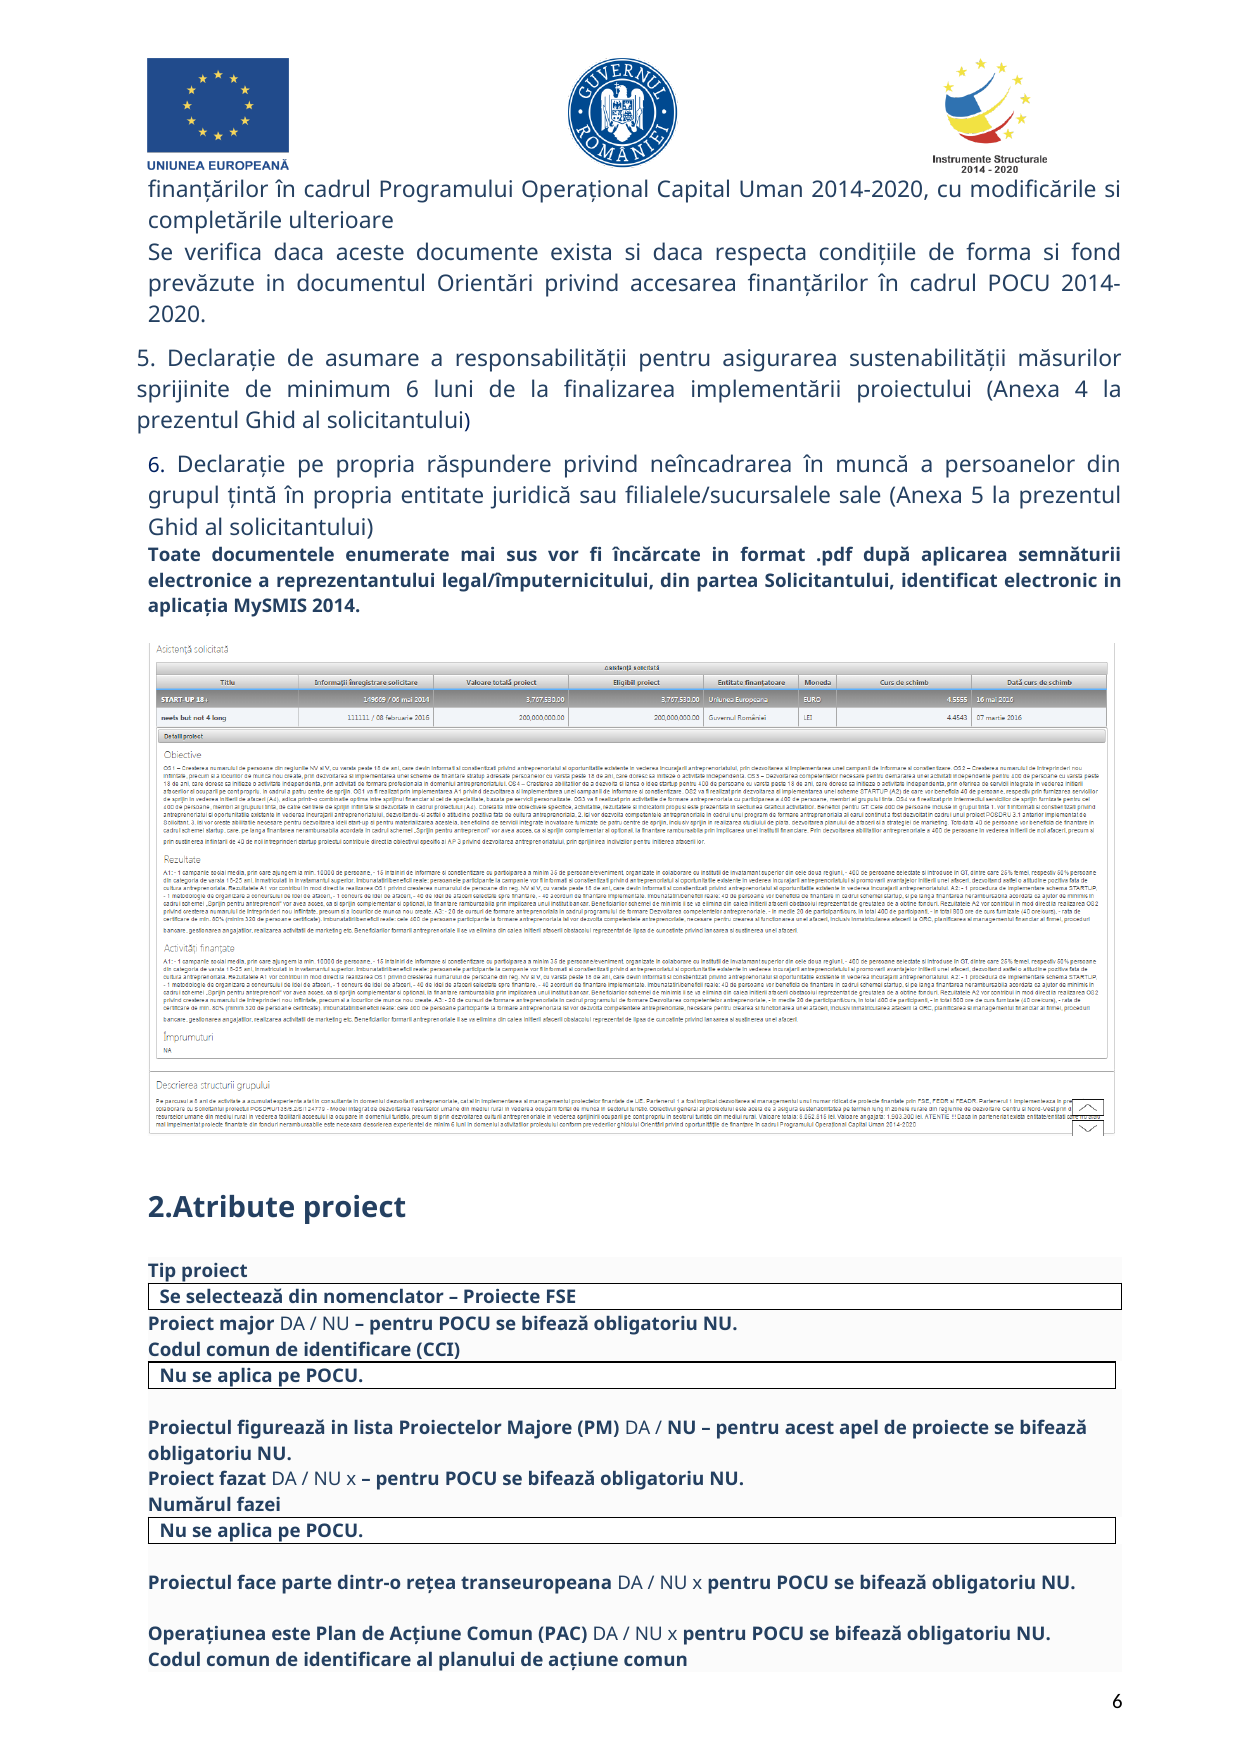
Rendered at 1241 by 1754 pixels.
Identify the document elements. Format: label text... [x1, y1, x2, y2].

text Proiectul face parte dintr-o rețea transeuropeana DA / NU x pentru POCU se bifează obligatoriu NU. [148, 1570, 1122, 1595]
picture [566, 56, 678, 130]
picture [147, 58, 289, 170]
picture [933, 58, 1047, 130]
table_header Nu se aplica pe POCU. [149, 1363, 1115, 1388]
table_header Se selectează din nomenclator – Proiecte FSE [149, 1284, 1121, 1309]
text Tip proiect [148, 1257, 1122, 1283]
table_header Nu se aplica pe POCU. [149, 1518, 1115, 1543]
text Se verifica daca aceste documente exista si daca respecta condițiile de forma si fond prevăzute in documentul Orientări privind accesarea finanțărilor în cadrul POCU 2014-2020. [148, 236, 1122, 329]
list Toate documentele enumerate mai sus vor fi încărcate in format .pdf după aplicarea semnăturii electronice a reprezentantului legal/împuternicitului, din partea Solicitantului, identificat electronic in aplicația MySMIS 2014. [148, 542, 1122, 618]
text Proiect fazat DA / NU x – pentru POCU se bifează obligatoriu NU. [148, 1466, 1122, 1491]
list 5. Declarație de asumare a responsabilității pentru asigurarea sustenabilității măsurilor sprijinite de minimum 6 luni de la finalizarea implementării proiectului (Anexa 4 la prezentul Ghid al solicitantului) [136, 342, 1122, 436]
text Numărul fazei [148, 1491, 1122, 1517]
subtitle 2.Atribute proiect [148, 1186, 1122, 1226]
text Codul comun de identificare al planului de acțiune comun [148, 1646, 1122, 1672]
text Codul comun de identificare (CCI) [423, 1336, 1122, 1361]
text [148, 130, 1122, 236]
text Proiectul figurează in lista Proiectelor Majore (PM) DA / NU – pentru acest apel de proiecte se bifează obligatoriu NU. [148, 1414, 1122, 1466]
picture [147, 643, 1115, 1136]
text Proiect major DA / NU – pentru POCU se bifează obligatoriu NU. [148, 1310, 1122, 1336]
list 6. Declarație pe propria răspundere privind neîncadrarea în muncă a persoanelor din grupul țintă în propria entitate juridică sau filialele/sucursalele sale (Anexa 5 la prezentul Ghid al solicitantului) [148, 448, 1122, 542]
text Operațiunea este Plan de Acțiune Comun (PAC) DA / NU x pentru POCU se bifează obligatoriu NU. [148, 1621, 1122, 1646]
